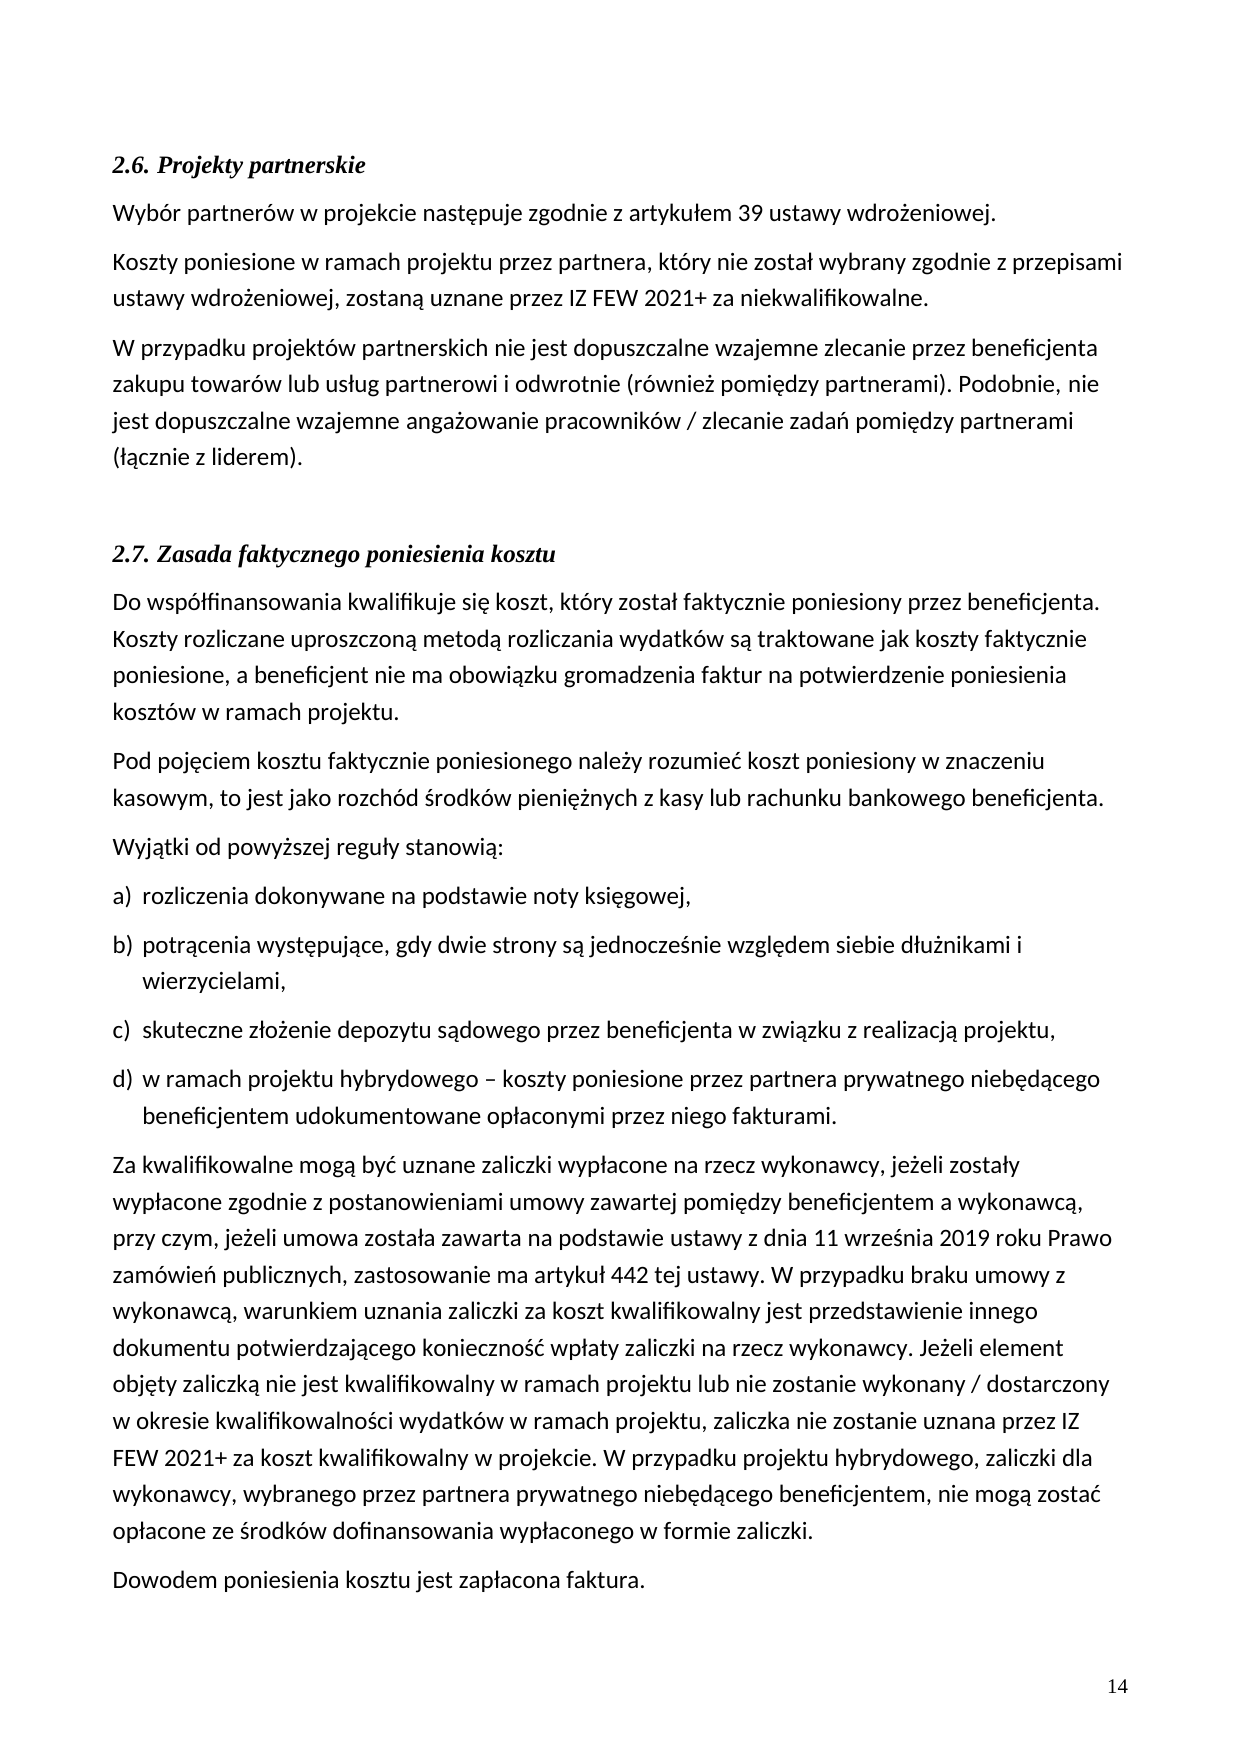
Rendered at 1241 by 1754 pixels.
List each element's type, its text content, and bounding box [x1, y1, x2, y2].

subtitle Zasada faktycznego poniesienia kosztu [112, 539, 1128, 568]
list potrącenia występujące, gdy dwie strony są jednocześnie względem siebie dłużnikami i wierzycielami, [112, 929, 1128, 996]
list rozliczenia dokonywane na podstawie noty księgowej, [112, 880, 1128, 910]
list skuteczne złożenie depozytu sądowego przez beneficjenta w związku z realizacją projektu, [112, 1014, 1128, 1045]
text Wybór partnerów w projekcie następuje zgodnie z artykułem 39 ustawy wdrożeniowej. [112, 197, 1128, 227]
text Za kwalifikowalne mogą być uznane zaliczki wypłacone na rzecz wykonawcy, jeżeli zostały wypłacone zgodnie z postanowieniami umowy zawartej pomiędzy beneficjentem a wykonawcą, przy czym, jeżeli umowa została zawarta na podstawie ustawy z dnia 11 września 2019 roku Prawo zamówień publicznych, zastosowanie ma artykuł 442 tej ustawy. W przypadku braku umowy z wykonawcą, warunkiem uznania zaliczki za koszt kwalifikowalny jest przedstawienie innego dokumentu potwierdzającego konieczność wpłaty zaliczki na rzecz wykonawcy. Jeżeli element objęty zaliczką nie jest kwalifikowalny w ramach projektu lub nie zostanie wykonany / dostarczony w okresie kwalifikowalności wydatków w ramach projektu, zaliczka nie zostanie uznana przez IZ FEW 2021+ za koszt kwalifikowalny w projekcie. W przypadku projektu hybrydowego, zaliczki dla wykonawcy, wybranego przez partnera prywatnego niebędącego beneficjentem, nie mogą zostać opłacone ze środków dofinansowania wypłaconego w formie zaliczki. [112, 1149, 1128, 1545]
text Wyjątki od powyższej reguły stanowią: [112, 831, 1128, 861]
text Do współfinansowania kwalifikuje się koszt, który został faktycznie poniesiony przez beneficjenta. Koszty rozliczane uproszczoną metodą rozliczania wydatków są traktowane jak koszty faktycznie poniesione, a beneficjent nie ma obowiązku gromadzenia faktur na potwierdzenie poniesienia kosztów w ramach projektu. [112, 586, 1128, 727]
list w ramach projektu hybrydowego – koszty poniesione przez partnera prywatnego niebędącego beneficjentem udokumentowane opłaconymi przez niego fakturami. [112, 1064, 1128, 1131]
subtitle Projekty partnerskie [112, 150, 1128, 179]
text Koszty poniesione w ramach projektu przez partnera, który nie został wybrany zgodnie z przepisami ustawy wdrożeniowej, zostaną uznane przez IZ FEW 2021+ za niekwalifikowalne. [112, 246, 1128, 313]
text Dowodem poniesienia kosztu jest zapłacona faktura. [112, 1564, 1128, 1594]
text W przypadku projektów partnerskich nie jest dopuszczalne wzajemne zlecanie przez beneficjenta zakupu towarów lub usług partnerowi i odwrotnie (również pomiędzy partnerami). Podobnie, nie jest dopuszczalne wzajemne angażowanie pracowników / zlecanie zadań pomiędzy partnerami (łącznie z liderem). [112, 332, 1128, 472]
text Pod pojęciem kosztu faktycznie poniesionego należy rozumieć koszt poniesiony w znaczeniu kasowym, to jest jako rozchód środków pieniężnych z kasy lub rachunku bankowego beneficjenta. [112, 745, 1128, 812]
